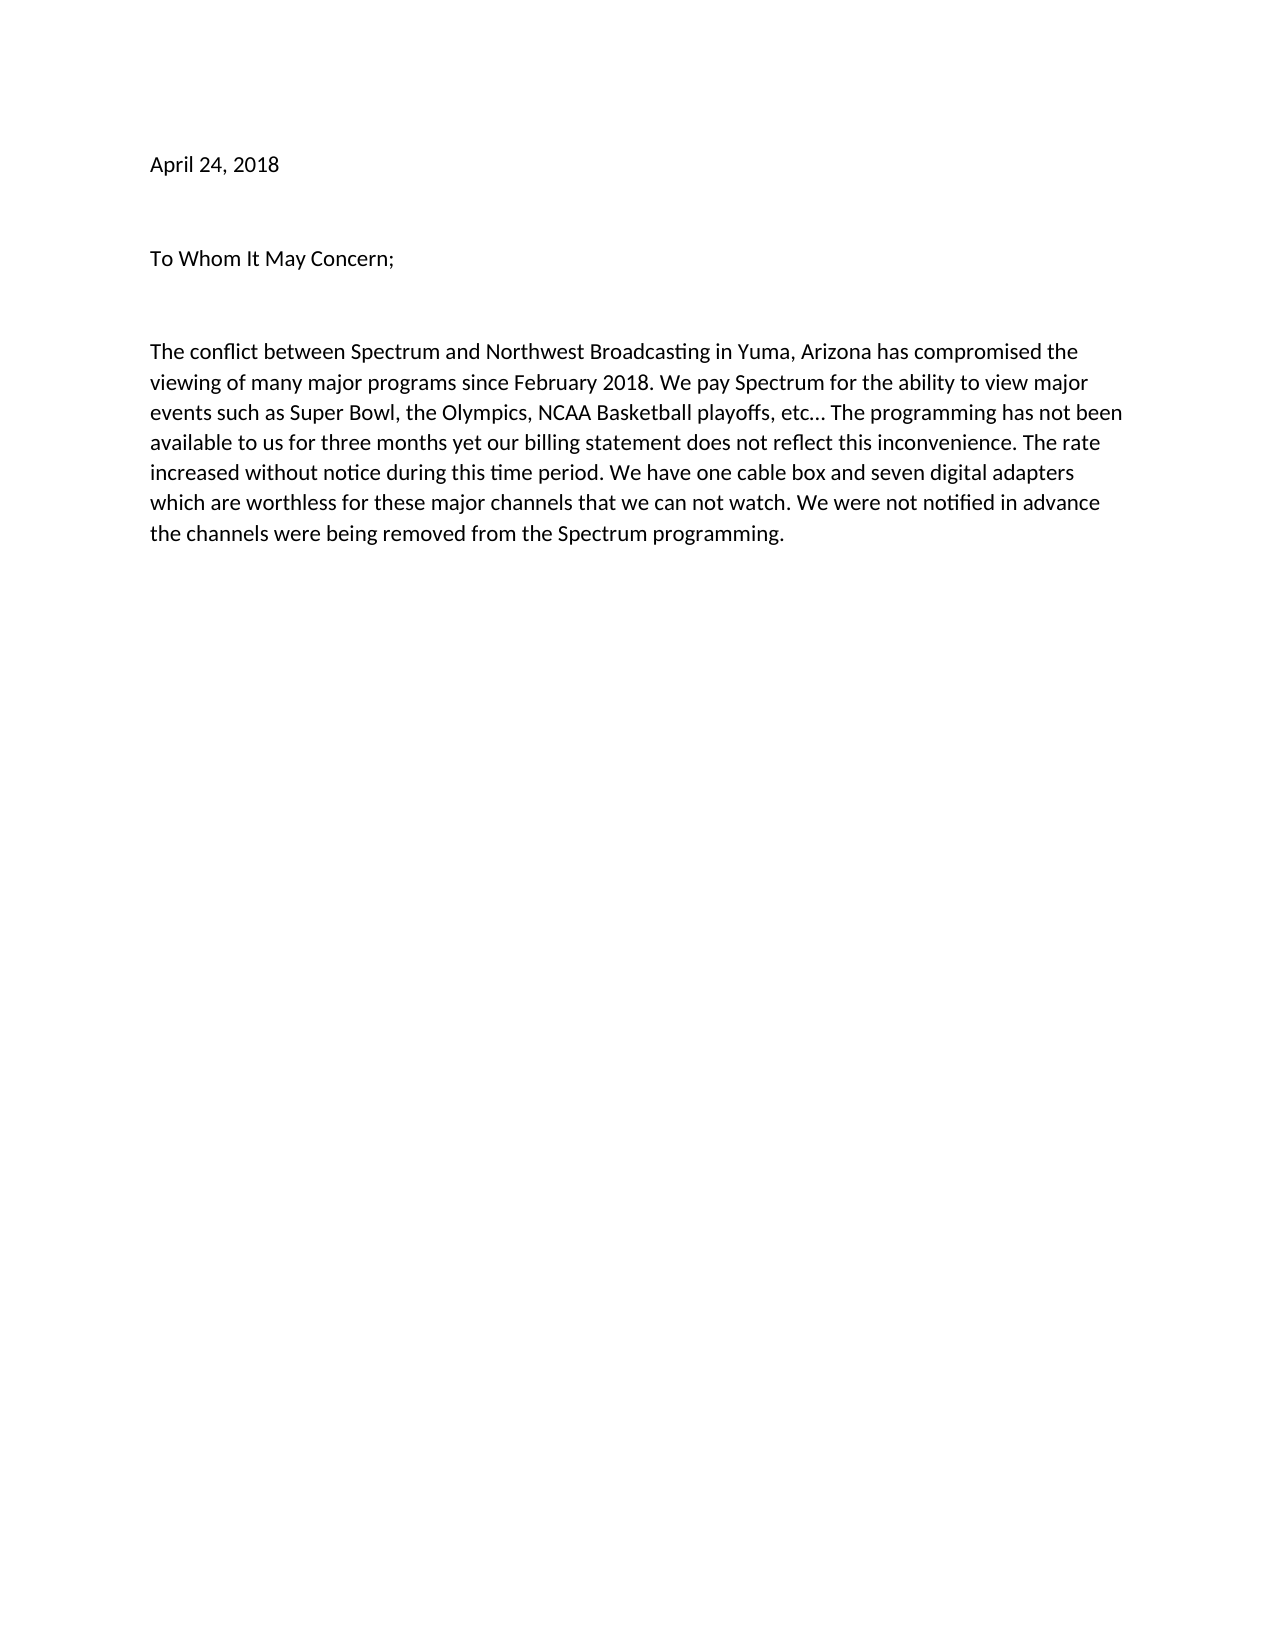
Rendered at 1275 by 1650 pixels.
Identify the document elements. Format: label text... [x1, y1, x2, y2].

text The conflict between Spectrum and Northwest Broadcasting in Yuma, Arizona has compromised the viewing of many major programs since February 2018. We pay Spectrum for the ability to view major events such as Super Bowl, the Olympics, NCAA Basketball playoffs, etc… The programming has not been available to us for three months yet our billing statement does not reflect this inconvenience. The rate increased without notice during this time period. We have one cable box and seven digital adapters which are worthless for these major channels that we can not watch. We were not notified in advance the channels were being removed from the Spectrum programming. [150, 337, 1125, 547]
text April 24, 2018 [150, 150, 1125, 178]
text To Whom It May Concern; [150, 244, 1125, 272]
